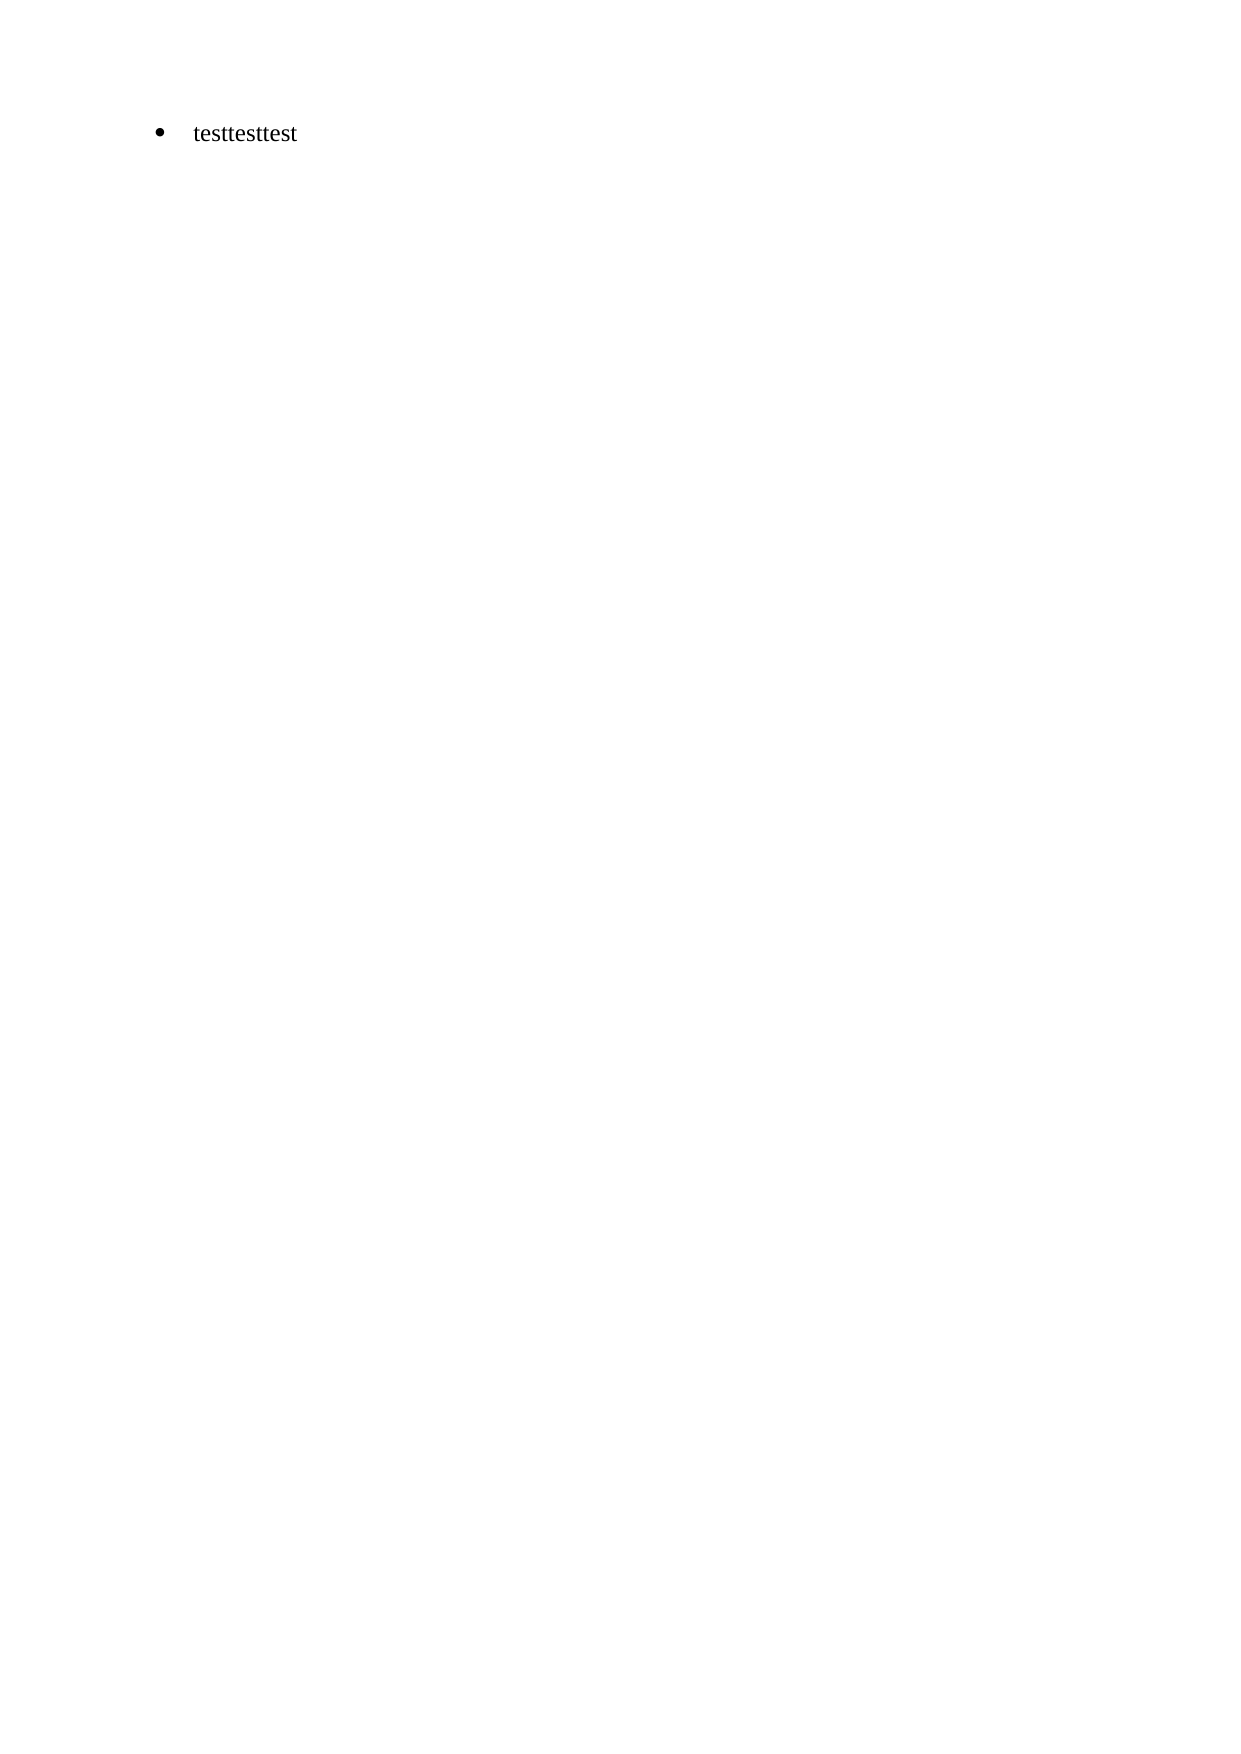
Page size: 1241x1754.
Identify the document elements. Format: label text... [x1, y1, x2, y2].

list testtesttest [156, 118, 1122, 147]
